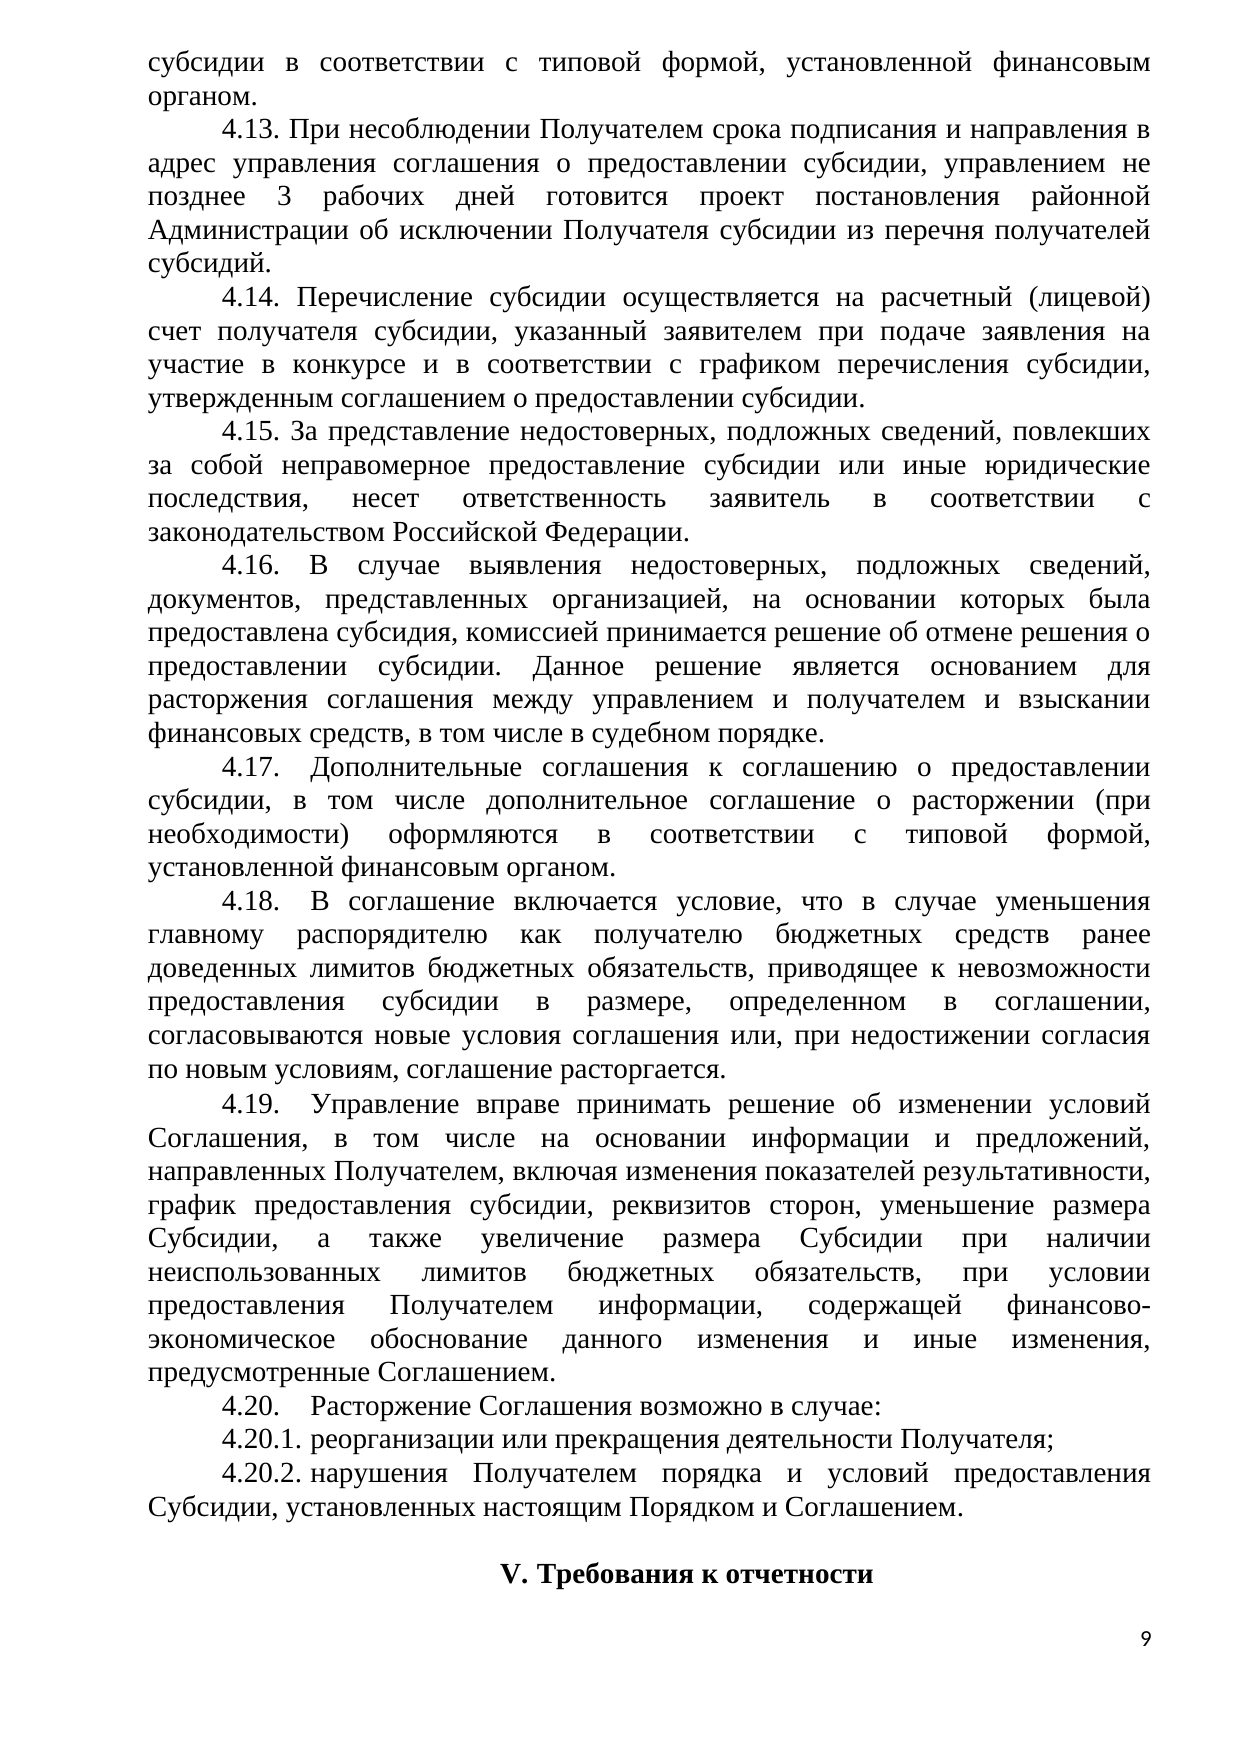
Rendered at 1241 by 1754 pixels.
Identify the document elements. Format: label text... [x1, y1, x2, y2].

text 4.14. Перечисление субсидии осуществляется на расчетный (лицевой) счет получателя субсидии, указанный заявителем при подаче заявления на участие в конкурсе и в соответствии с графиком перечисления субсидии, утвержденным соглашением о предоставлении субсидии. [148, 279, 1152, 413]
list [148, 44, 1152, 111]
list Дополнительные соглашения к соглашению о предоставлении субсидии, в том числе дополнительное соглашение о расторжении (при необходимости) оформляются в соответствии с типовой формой, установленной финансовым органом. [148, 749, 1152, 883]
text V. Требования к отчетности [148, 1556, 1152, 1589]
list Управление вправе принимать решение об изменении условий Соглашения, в том числе на основании информации и предложений, направленных Получателем, включая изменения показателей результативности, график предоставления субсидии, реквизитов сторон, уменьшение размера Субсидии, а также увеличение размера Субсидии при наличии неиспользованных лимитов бюджетных обязательств, при условии предоставления Получателем информации, содержащей финансово-экономическое обоснование данного изменения и иные изменения, предусмотренные Соглашением. [148, 1086, 1152, 1388]
list 4.13. При несоблюдении Получателем срока подписания и направления в адрес управления соглашения о предоставлении субсидии, управлением не позднее 3 рабочих дней готовится проект постановления районной Администрации об исключении Получателя субсидии из перечня получателей субсидий. [148, 111, 1152, 279]
text 4.16. В случае выявления недостоверных, подложных сведений, документов, представленных организацией, на основании которых была предоставлена субсидия, комиссией принимается решение об отмене решения о предоставлении субсидии. Данное решение является основанием для расторжения соглашения между управлением и получателем и взыскании финансовых средств, в том числе в судебном порядке. [148, 547, 1152, 749]
list нарушения Получателем порядка и условий предоставления Субсидии, установленных настоящим Порядком и Соглашением. [148, 1455, 1152, 1522]
list 4.15. За представление недостоверных, подложных сведений, повлекших за собой неправомерное предоставление субсидии или иные юридические последствия, несет ответственность заявитель в соответствии с законодательством Российской Федерации. [148, 413, 1152, 547]
list Расторжение Соглашения возможно в случае: [148, 1388, 1152, 1422]
list В соглашение включается условие, что в случае уменьшения главному распорядителю как получателю бюджетных средств ранее доведенных лимитов бюджетных обязательств, приводящее к невозможности предоставления субсидии в размере, определенном в соглашении, согласовываются новые условия соглашения или, при недостижении согласия по новым условиям, соглашение расторгается. [148, 883, 1152, 1086]
list реорганизации или прекращения деятельности Получателя; [148, 1422, 1152, 1455]
